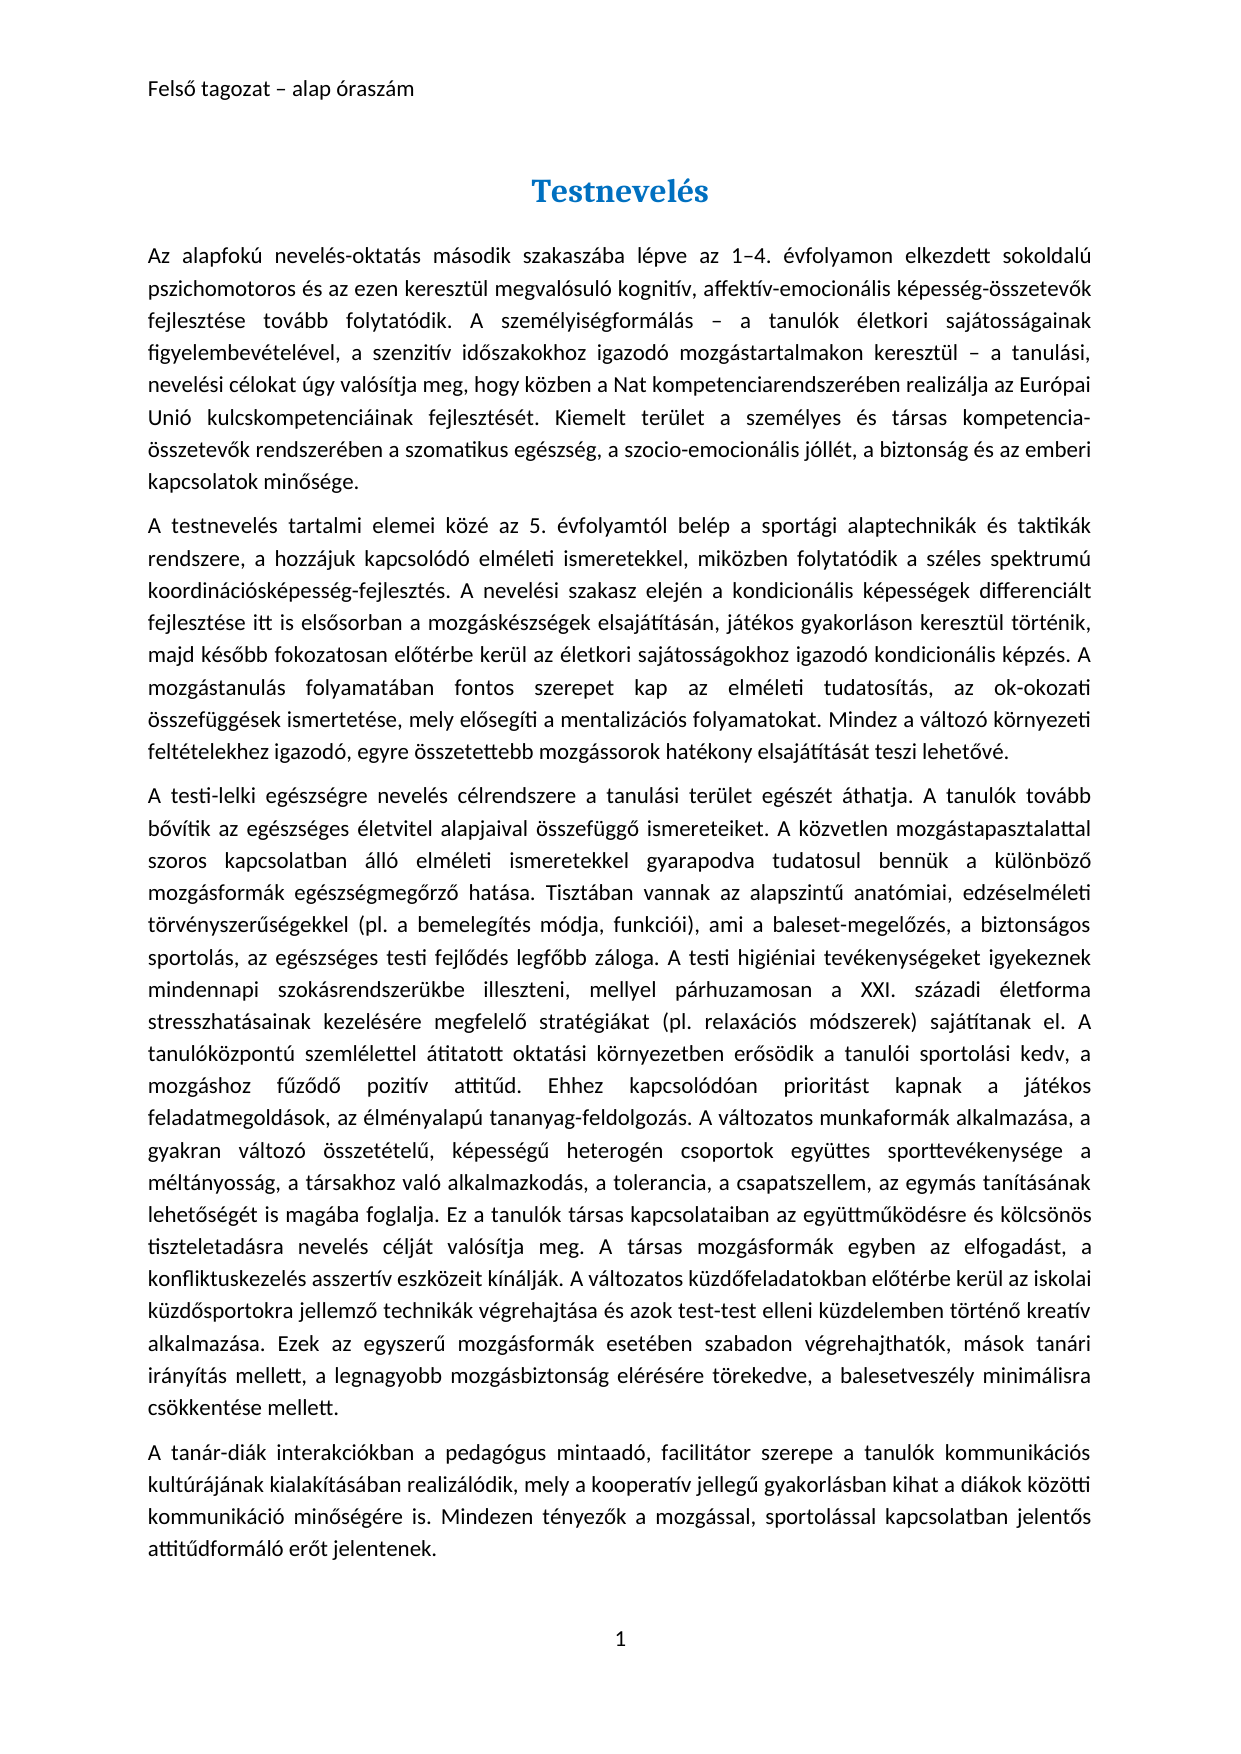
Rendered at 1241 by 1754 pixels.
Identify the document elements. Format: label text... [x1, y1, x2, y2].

text A tanár-diák interakciókban a pedagógus mintaadó, facilitátor szerepe a tanulók kommunikációs kultúrájának kialakításában realizálódik, mely a kooperatív jellegű gyakorlásban kihat a diákok közötti kommunikáció minőségére is. Mindezen tényezők a mozgással, sportolással kapcsolatban jelentős attitűdformáló erőt jelentenek. [148, 1438, 1093, 1562]
text Testnevelés [148, 173, 1093, 211]
text Az alapfokú nevelés-oktatás második szakaszába lépve az 1–4. évfolyamon elkezdett sokoldalú pszichomotoros és az ezen keresztül megvalósuló kognitív, affektív-emocionális képesség-összetevők fejlesztése tovább folytatódik. A személyiségformálás – a tanulók életkori sajátosságainak figyelembevételével, a szenzitív időszakokhoz igazodó mozgástartalmakon keresztül – a tanulási, nevelési célokat úgy valósítja meg, hogy közben a Nat kompetenciarendszerében realizálja az Európai Unió kulcskompetenciáinak fejlesztését. Kiemelt terület a személyes és társas kompetencia-összetevők rendszerében a szomatikus egészség, a szocio-emocionális jóllét, a biztonság és az emberi kapcsolatok minősége. [148, 242, 1093, 495]
text A testi-lelki egészségre nevelés célrendszere a tanulási terület egészét áthatja. A tanulók tovább bővítik az egészséges életvitel alapjaival összefüggő ismereteiket. A közvetlen mozgástapasztalattal szoros kapcsolatban álló elméleti ismeretekkel gyarapodva tudatosul bennük a különböző mozgásformák egészségmegőrző hatása. Tisztában vannak az alapszintű anatómiai, edzéselméleti törvényszerűségekkel (pl. a bemelegítés módja, funkciói), ami a baleset-megelőzés, a biztonságos sportolás, az egészséges testi fejlődés legfőbb záloga. A testi higiéniai tevékenységeket igyekeznek mindennapi szokásrendszerükbe illeszteni, mellyel párhuzamosan a XXI. századi életforma stresszhatásainak kezelésére megfelelő stratégiákat (pl. relaxációs módszerek) sajátítanak el. A tanulóközpontú szemlélettel átitatott oktatási környezetben erősödik a tanulói sportolási kedv, a mozgáshoz fűződő pozitív attitűd. Ehhez kapcsolódóan prioritást kapnak a játékos feladatmegoldások, az élményalapú tananyag-feldolgozás. A változatos munkaformák alkalmazása, a gyakran változó összetételű, képességű heterogén csoportok együttes sporttevékenysége a méltányosság, a társakhoz való alkalmazkodás, a tolerancia, a csapatszellem, az egymás tanításának lehetőségét is magába foglalja. Ez a tanulók társas kapcsolataiban az együttműködésre és kölcsönös tiszteletadásra nevelés célját valósítja meg. A társas mozgásformák egyben az elfogadást, a konfliktuskezelés asszertív eszközeit kínálják. A változatos küzdőfeladatokban előtérbe kerül az iskolai küzdősportokra jellemző technikák végrehajtása és azok test-test elleni küzdelemben történő kreatív alkalmazása. Ezek az egyszerű mozgásformák esetében szabadon végrehajthatók, mások tanári irányítás mellett, a legnagyobb mozgásbiztonság elérésére törekedve, a balesetveszély minimálisra csökkentése mellett. [148, 782, 1093, 1421]
text A testnevelés tartalmi elemei közé az 5. évfolyamtól belép a sportági alaptechnikák és taktikák rendszere, a hozzájuk kapcsolódó elméleti ismeretekkel, miközben folytatódik a széles spektrumú koordinációsképesség-fejlesztés. A nevelési szakasz elején a kondicionális képességek differenciált fejlesztése itt is elsősorban a mozgáskészségek elsajátításán, játékos gyakorláson keresztül történik, majd később fokozatosan előtérbe kerül az életkori sajátosságokhoz igazodó kondicionális képzés. A mozgástanulás folyamatában fontos szerepet kap az elméleti tudatosítás, az ok-okozati összefüggések ismertetése, mely elősegíti a mentalizációs folyamatokat. Mindez a változó környezeti feltételekhez igazodó, egyre összetettebb mozgássorok hatékony elsajátítását teszi lehetővé. [148, 512, 1093, 765]
